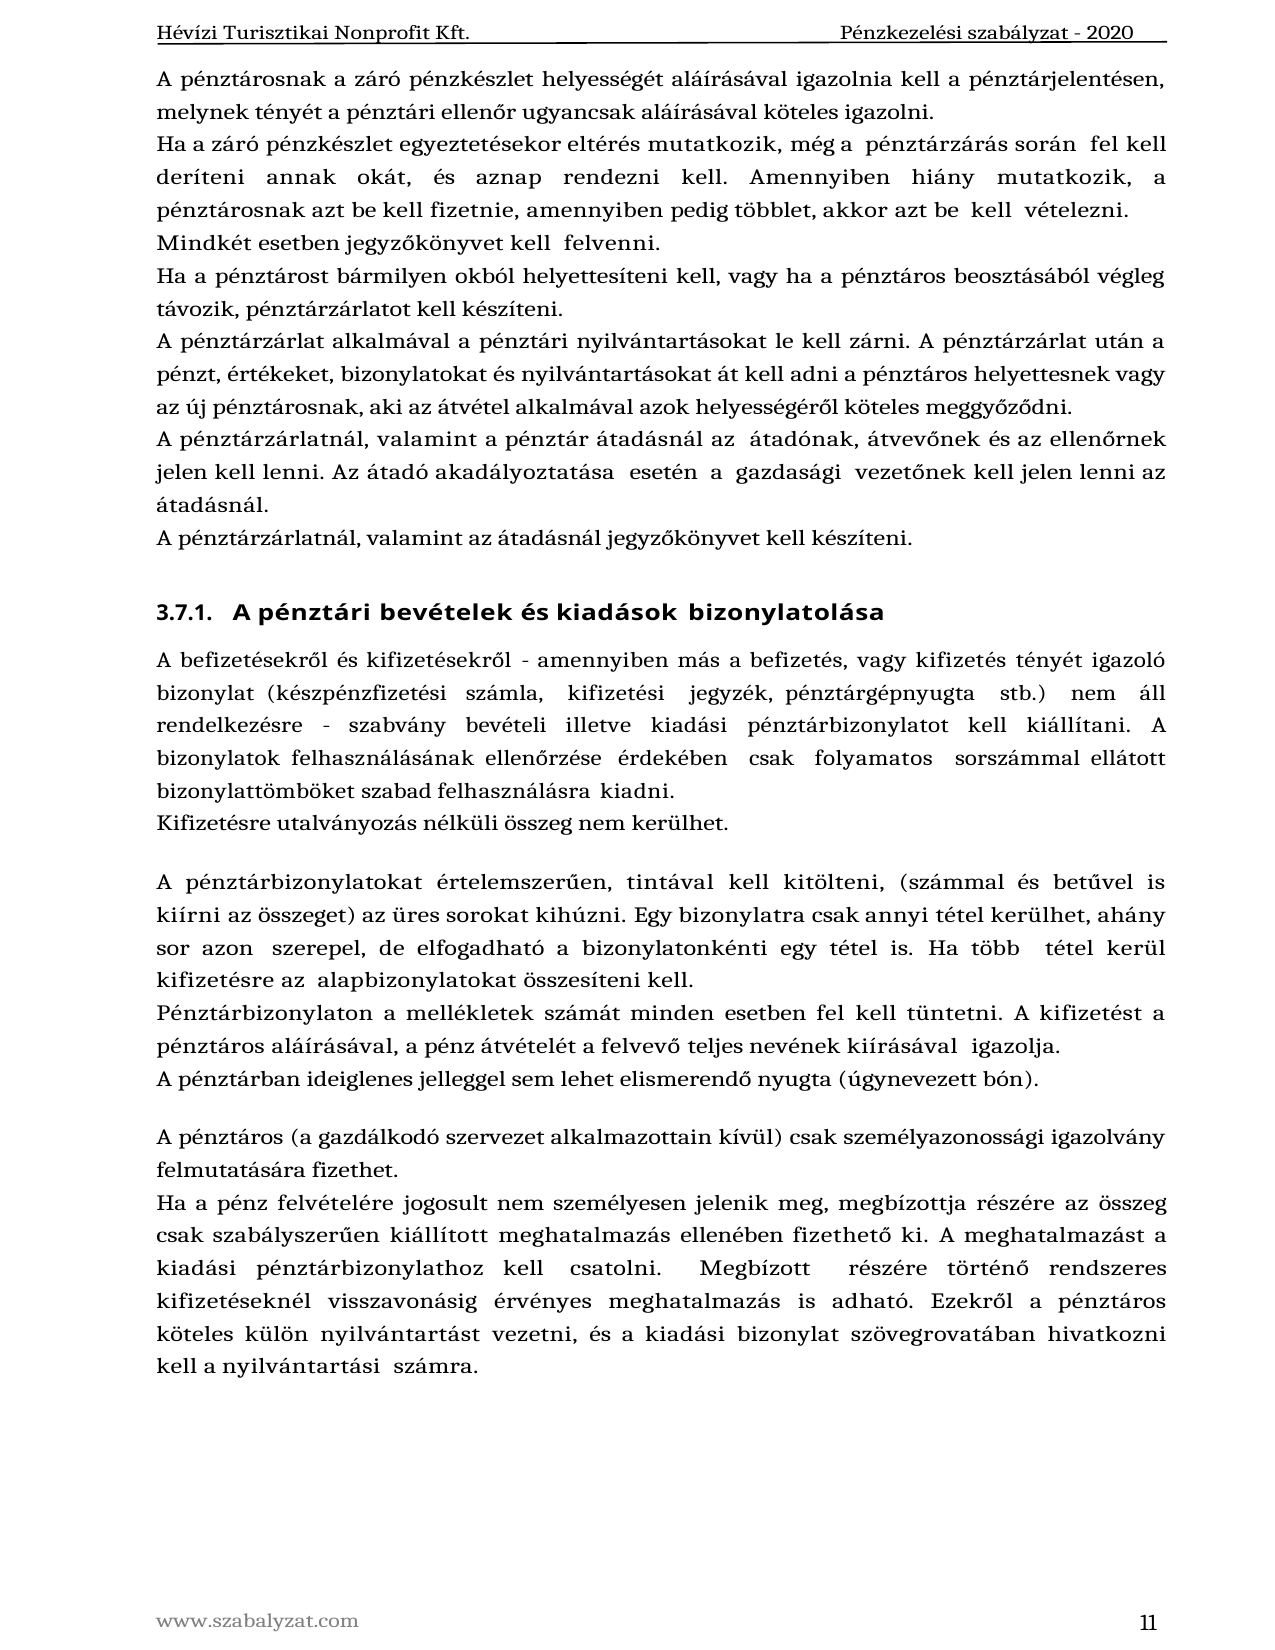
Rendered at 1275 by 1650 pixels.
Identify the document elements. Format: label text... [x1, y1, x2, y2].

text Ha a záró pénzkészlet egyeztetésekor eltérés mutatkozik, még a pénztárzárás során fel kell deríteni annak okát, és aznap rendezni kell. Amennyiben hiány mutatkozik, a pénztárosnak azt be kell fizetnie, amennyiben pedig többlet, akkor azt be kell vételezni. [156, 132, 1167, 223]
text A pénztárzárlatnál, valamint az átadásnál jegyzőkönyvet kell készíteni. [156, 525, 1179, 551]
text Ha a pénz felvételére jogosult nem személyesen jelenik meg, megbízottja részére az összeg csak szabályszerűen kiállított meghatalmazás ellenében fizethető ki. A meghatalmazást a kiadási pénztárbizonylathoz kell csatolni. Megbízott részére történő rendszeres kifizetéseknél visszavonásig érvényes meghatalmazás is adható. Ezekről a pénztáros köteles külön nyilvántartást vezetni, és a kiadási bizonylat szövegrovatában hivatkozni kell a nyilvántartási számra. [156, 1191, 1167, 1379]
text A pénztárban ideiglenes jelleggel sem lehet elismerendő nyugta (úgynevezett bón). [156, 1066, 1179, 1091]
text Ha a pénztárost bármilyen okból helyettesíteni kell, vagy ha a pénztáros beosztásából végleg távozik, pénztárzárlatot kell készíteni. [156, 263, 1166, 321]
text A befizetésekről és kifizetésekről - amennyiben más a befizetés, vagy kifizetés tényét igazoló bizonylat (készpénzfizetési számla, kifizetési jegyzék, pénztárgépnyugta stb.) nem áll rendelkezésre - szabvány bevételi illetve kiadási pénztárbizonylatot kell kiállítani. A bizonylatok felhasználásának ellenőrzése érdekében csak folyamatos sorszámmal ellátott bizonylattömböket szabad felhasználásra kiadni. [156, 648, 1166, 804]
text A pénztárbizonylatokat értelemszerűen, tintával kell kitölteni, (számmal és betűvel is kiírni az összeget) az üres sorokat kihúzni. Egy bizonylatra csak annyi tétel kerülhet, ahány sor azon szerepel, de elfogadható a bizonylatonkénti egy tétel is. Ha több tétel kerül kifizetésre az alapbizonylatokat összesíteni kell. [156, 870, 1166, 993]
text A pénztáros (a gazdálkodó szervezet alkalmazottain kívül) csak személyazonossági igazolvány felmutatására fizethet. [156, 1125, 1167, 1183]
text Pénztárbizonylaton a mellékletek számát minden esetben fel kell tüntetni. A kifizetést a pénztáros aláírásával, a pénz átvételét a felvevő teljes nevének kiírásával igazolja. [156, 1001, 1165, 1059]
text A pénztárzárlatnál, valamint a pénztár átadásnál az átadónak, átvevőnek és az ellenőrnek jelen kell lenni. Az átadó akadályoztatása esetén a gazdasági vezetőnek kell jelen lenni az átadásnál. [156, 427, 1166, 518]
subtitle A pénztári bevételek és kiadások bizonylatolása [156, 597, 1179, 627]
text Kifizetésre utalványozás nélküli összeg nem kerülhet. [156, 811, 1179, 836]
text A pénztárzárlat alkalmával a pénztári nyilvántartásokat le kell zárni. A pénztárzárlat után a pénzt, értékeket, bizonylatokat és nyilvántartásokat át kell adni a pénztáros helyettesnek vagy az új pénztárosnak, aki az átvétel alkalmával azok helyességéről köteles meggyőződni. [156, 329, 1167, 420]
text A pénztárosnak a záró pénzkészlet helyességét aláírásával igazolnia kell a pénztárjelentésen, melynek tényét a pénztári ellenőr ugyancsak aláírásával köteles igazolni. [156, 67, 1166, 125]
text Mindkét esetben jegyzőkönyvet kell felvenni. [156, 230, 1179, 256]
